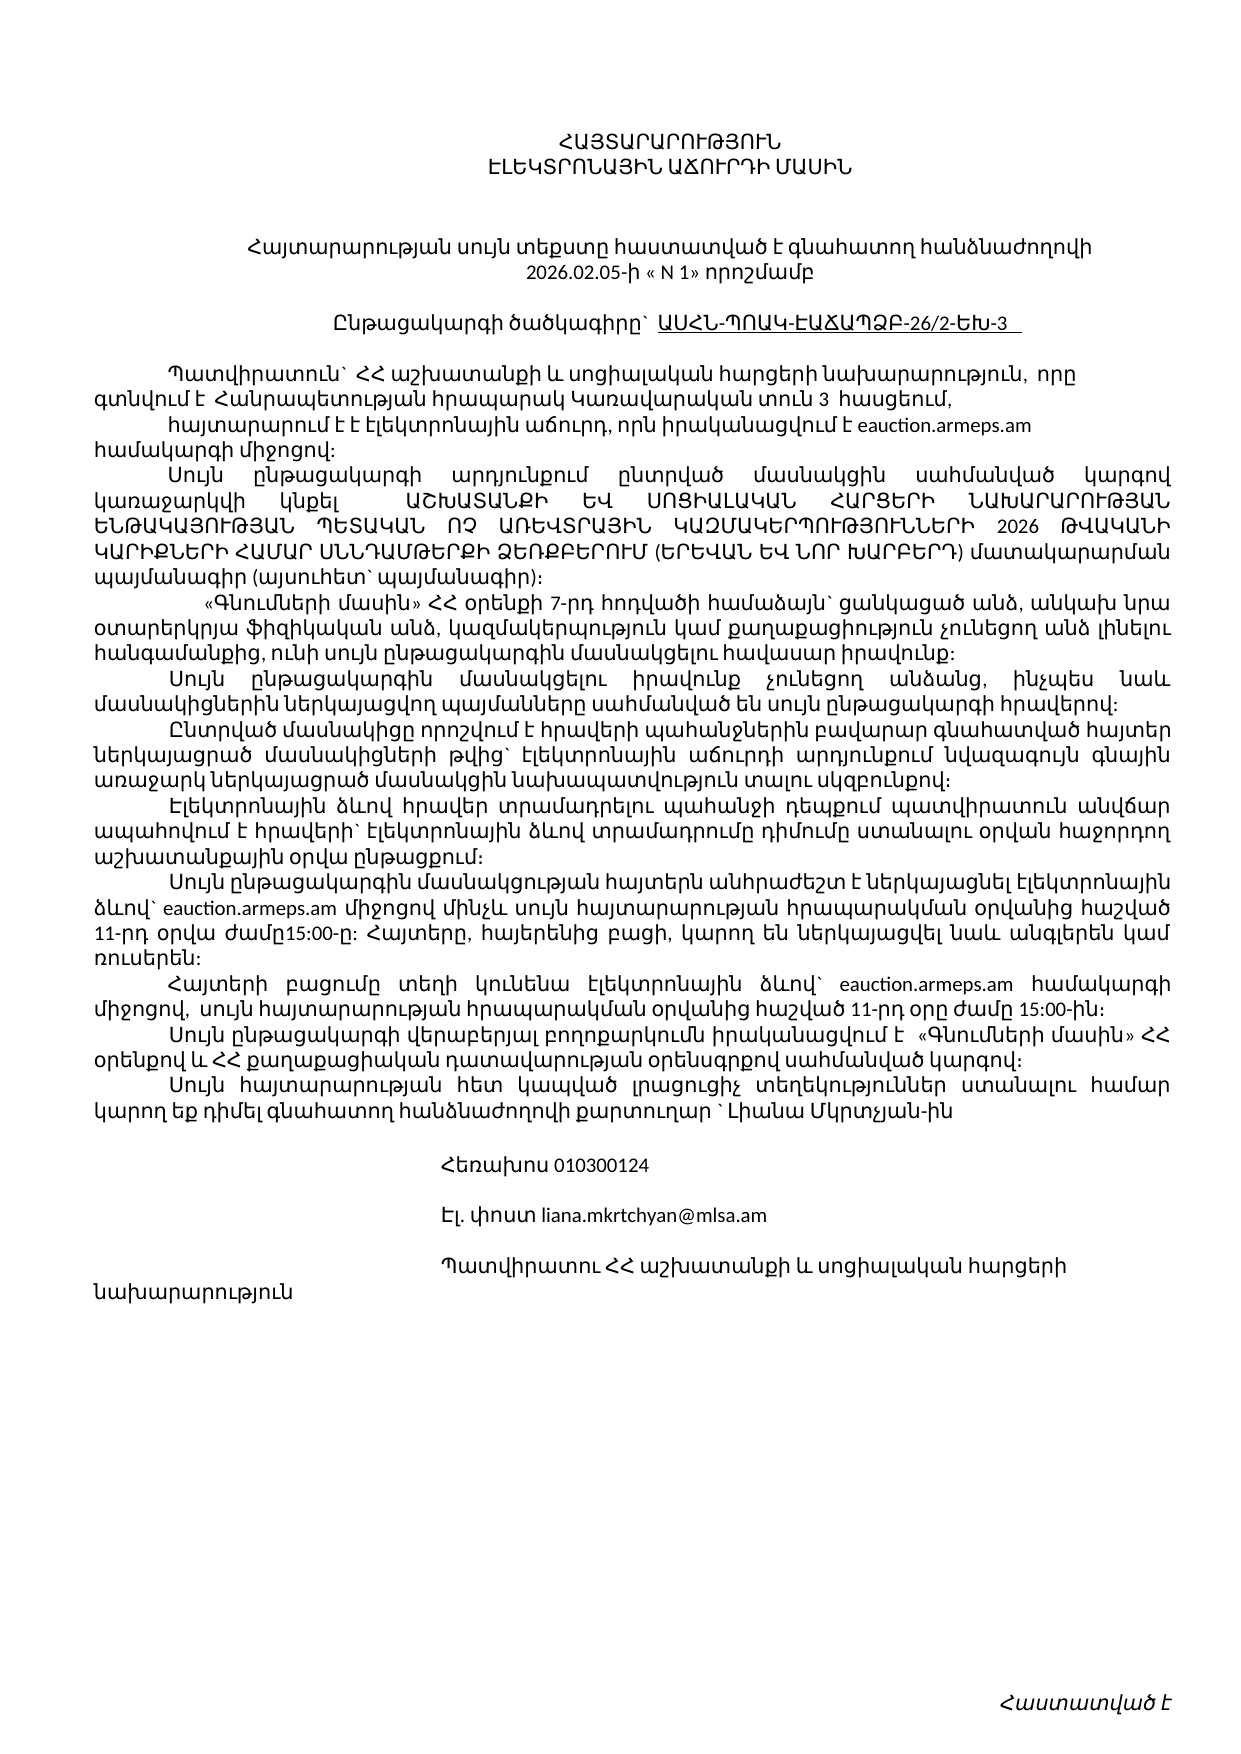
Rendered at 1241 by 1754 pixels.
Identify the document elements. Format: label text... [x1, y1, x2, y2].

text Սույն ընթացակարգին մասնակցելու իրավունք չունեցող անձանց, ինչպես նաև մասնակիցներին ներկայացվող պայմանները սահմանված են սույն ընթացակարգի հրավերով: [94, 666, 1171, 717]
text Հաստատված է [94, 1690, 1171, 1716]
text Սույն ընթացակարգի արդյունքում ընտրված մասնակցին սահմանված կարգով կառաջարկվի կնքել ԱՇԽԱՏԱՆՔԻ ԵՎ ՍՈՑԻԱԼԱԿԱՆ ՀԱՐՑԵՐԻ ՆԱԽԱՐԱՐՈՒԹՅԱՆ ԵՆԹԱԿԱՅՈՒԹՅԱՆ ՊԵՏԱԿԱՆ ՈՉ ԱՌԵՎՏՐԱՅԻՆ ԿԱԶՄԱԿԵՐՊՈՒԹՅՈՒՆՆԵՐԻ 2026 ԹՎԱԿԱՆԻ ԿԱՐԻՔՆԵՐԻ ՀԱՄԱՐ ՍՆՆԴԱՄԹԵՐՔԻ ՁԵՌՔԲԵՐՈՒՄ (ԵՐԵՎԱՆ ԵՎ ՆՈՐ ԽԱՐԲԵՐԴ) մատակարարման պայմանագիր (այսուհետ` պայմանագիր)։ [94, 463, 1171, 590]
text հայտարարում է է էլեկտրոնային աճուրդ, որն իրականացվում է eauction.armeps.am համակարգի միջոցով: [94, 412, 1171, 463]
text «Գնումների մասին» ՀՀ օրենքի 7-րդ հոդվածի համաձայն` ցանկացած անձ, անկախ նրա օտարերկրյա ֆիզիկական անձ, կազմակերպություն կամ քաղաքացիություն չունեցող անձ լինելու հանգամանքից, ունի սույն ընթացակարգին մասնակցելու հավասար իրավունք: [94, 590, 1171, 666]
text Հայտարարության սույն տեքստը հաստատված է գնահատող հանձնաժողովի [94, 234, 1171, 259]
text Սույն ընթացակարգի վերաբերյալ բողոքարկումն իրականացվում է «Գնումների մասին» ՀՀ օրենքով և ՀՀ քաղաքացիական դատավարության օրենսգրքով սահմանված կարգով։ [94, 1022, 1171, 1073]
text ՀԱՅՏԱՐԱՐՈՒԹՅՈՒՆ [94, 129, 1171, 154]
text Ընթացակարգի ծածկագիրը` ԱՍՀՆ-ՊՈԱԿ-ԷԱՃԱՊՁԲ-26/2-ԵԽ-3 [94, 310, 1171, 336]
text Սույն ընթացակարգին մասնակցության հայտերն անհրաժեշտ է ներկայացնել էլեկտրոնային ձևով` eauction.armeps.am միջոցով մինչև սույն հայտարարության հրապարակման օրվանից հաշված 11-րդ օրվա ժամը15:00-ը: Հայտերը, հայերենից բացի, կարող են ներկայացվել նաև անգլերեն կամ ռուսերեն: [94, 869, 1171, 971]
text Պատվիրատուն` ՀՀ աշխատանքի և սոցիալական հարցերի նախարարություն, որը գտնվում է Հանրապետության հրապարակ Կառավարական տուն 3 հասցեում, [94, 361, 1171, 412]
text Հեռախոս 010300124 [94, 1152, 1171, 1177]
text Հայտերի բացումը տեղի կունենա էլեկտրոնային ձևով` eauction.armeps.am համակարգի միջոցով, սույն հայտարարության հրապարակման օրվանից հաշված 11-րդ օրը ժամը 15:00-ին։ [94, 971, 1171, 1022]
text 2026.02.05 -ի « N 1» որոշմամբ [94, 259, 1171, 285]
text Պատվիրատու ՀՀ աշխատանքի և սոցիալական հարցերի նախարարություն [94, 1253, 1171, 1304]
text Էլ. փոստ liana.mkrtchyan@mlsa.am [94, 1203, 1171, 1228]
text ԷԼԵԿՏՐՈՆԱՅԻՆ ԱՃՈՒՐԴԻ ՄԱՍԻՆ [94, 154, 1171, 180]
text Էլեկտրոնային ձևով հրավեր տրամադրելու պահանջի դեպքում պատվիրատուն անվճար ապահովում է հրավերի` էլեկտրոնային ձևով տրամադրումը դիմումը ստանալու օրվան հաջորդող աշխատանքային օրվա ընթացքում։ [94, 793, 1171, 869]
text Ընտրված մասնակիցը որոշվում է հրավերի պահանջներին բավարար գնահատված հայտեր ներկայացրած մասնակիցների թվից` էլեկտրոնային աճուրդի արդյունքում նվազագույն գնային առաջարկ ներկայացրած մասնակցին նախապատվություն տալու սկզբունքով։ [94, 717, 1171, 793]
text Սույն հայտարարության հետ կապված լրացուցիչ տեղեկություններ ստանալու համար կարող եք դիմել գնահատող հանձնաժողովի քարտուղար ` Լիանա Մկրտչյան-ին [94, 1073, 1171, 1123]
